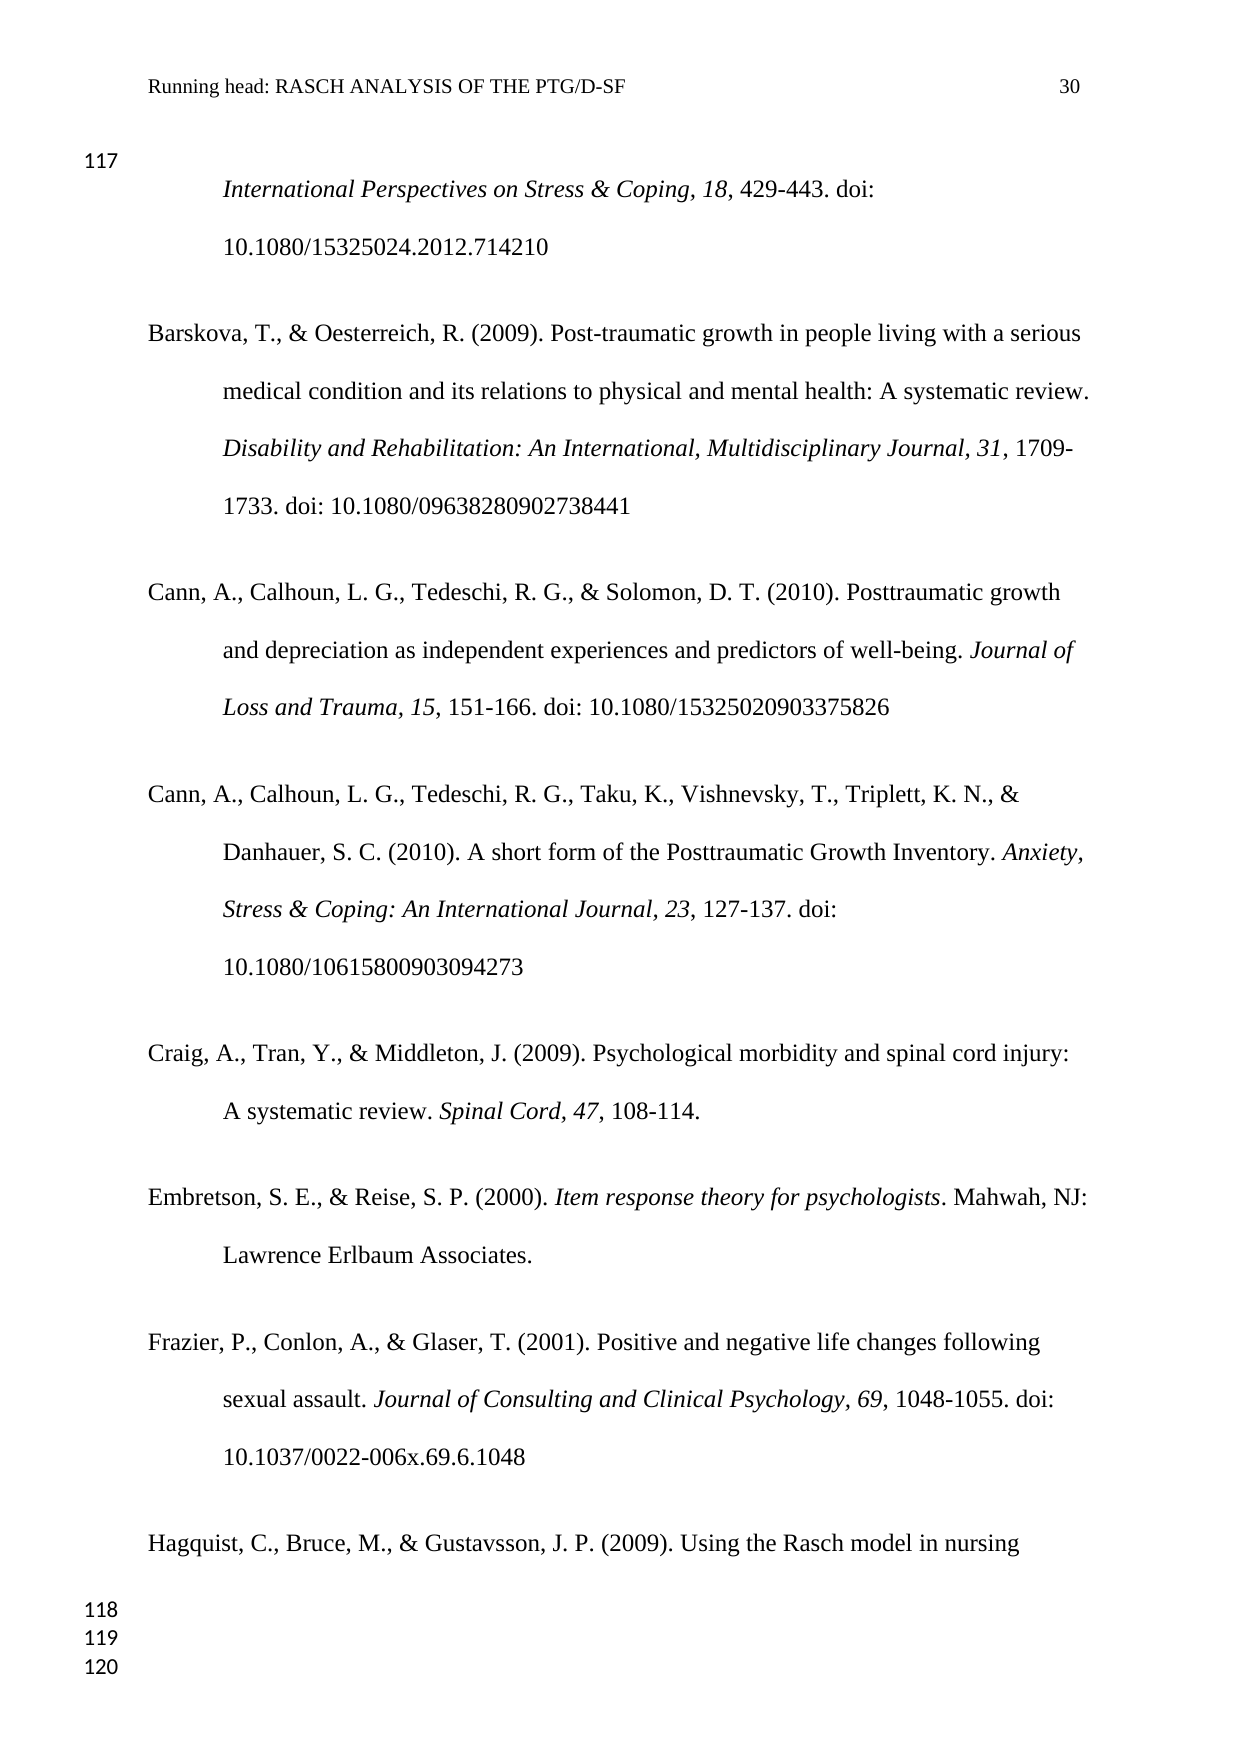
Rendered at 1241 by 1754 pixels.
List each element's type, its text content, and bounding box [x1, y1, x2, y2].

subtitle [148, 1528, 1093, 1557]
subtitle Craig, A., Tran, Y., & Middleton, J. (2009). Psychological morbidity and spinal cord injury: A systematic review. Spinal Cord, 47, 108-114. [148, 1038, 1093, 1124]
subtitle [148, 174, 1093, 260]
subtitle Cann, A., Calhoun, L. G., Tedeschi, R. G., Taku, K., Vishnevsky, T., Triplett, K. N., & Danhauer, S. C. (2010). A short form of the Posttraumatic Growth Inventory. Anxiety, Stress & Coping: An International Journal, 23, 127-137. doi: 10.1080/10615800903094273 [148, 779, 1093, 980]
subtitle Embretson, S. E., & Reise, S. P. (2000). Item response theory for psychologists. Mahwah, NJ: Lawrence Erlbaum Associates. [148, 1182, 1093, 1269]
subtitle Cann, A., Calhoun, L. G., Tedeschi, R. G., & Solomon, D. T. (2010). Posttraumatic growth and depreciation as independent experiences and predictors of well-being. Journal of Loss and Trauma, 15, 151-166. doi: 10.1080/15325020903375826 [148, 577, 1093, 721]
subtitle Frazier, P., Conlon, A., & Glaser, T. (2001). Positive and negative life changes following sexual assault. Journal of Consulting and Clinical Psychology, 69, 1048-1055. doi: 10.1037/0022-006x.69.6.1048 [148, 1327, 1093, 1470]
subtitle Barskova, T., & Oesterreich, R. (2009). Post-traumatic growth in people living with a serious medical condition and its relations to physical and mental health: A systematic review. Disability and Rehabilitation: An International, Multidisciplinary Journal, 31, 1709-1733. doi: 10.1080/09638280902738441 [148, 318, 1093, 519]
